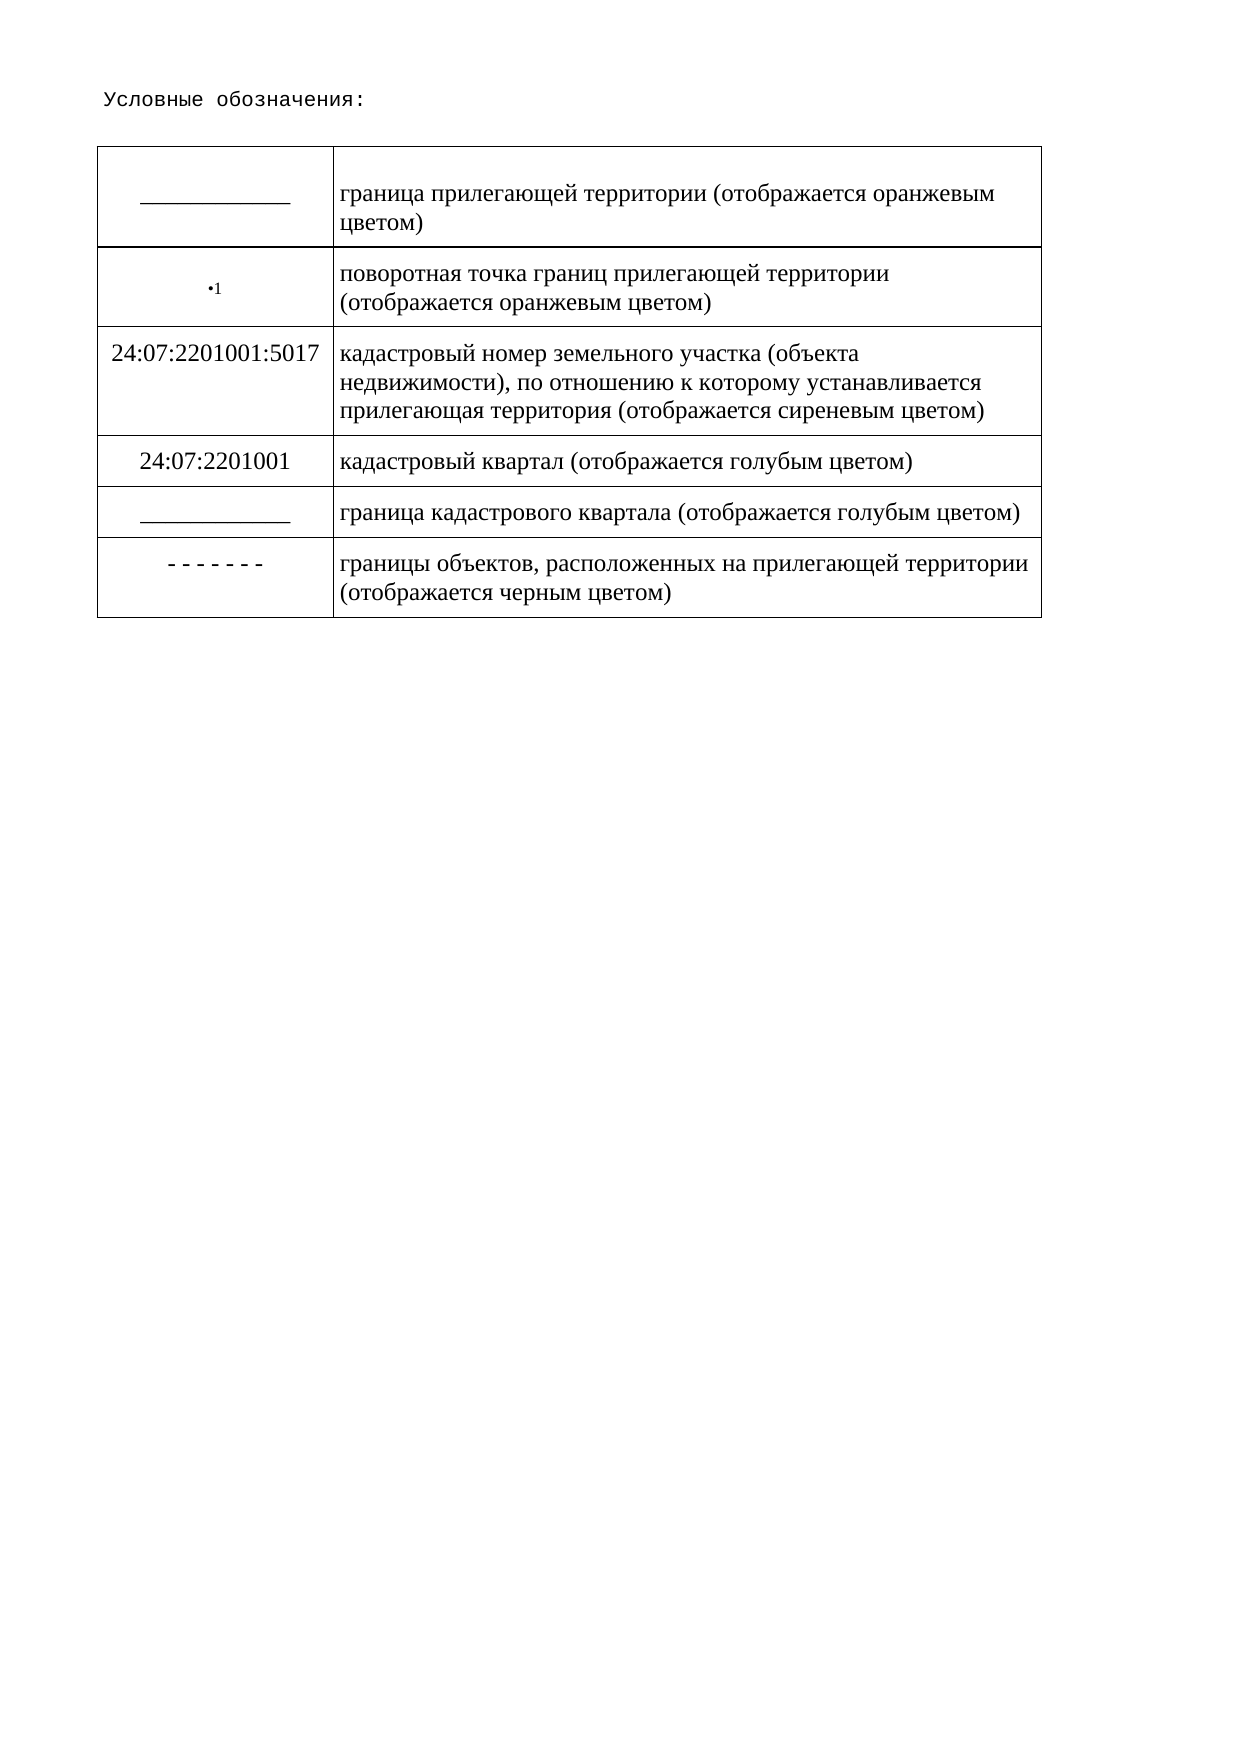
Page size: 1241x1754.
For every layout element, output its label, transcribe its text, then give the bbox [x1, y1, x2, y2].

table_cell 24:07:2201001:5017 [98, 327, 333, 435]
table_cell граница кадастрового квартала (отображается голубым цветом) [334, 487, 1041, 537]
table_cell - - - - - - - [98, 538, 333, 617]
table_cell кадастровый квартал (отображается голубым цветом) [334, 436, 1041, 486]
table_cell 24:07:2201001 [98, 436, 333, 486]
table_cell [98, 248, 333, 326]
table_header граница прилегающей территории (отображается оранжевым цветом) [334, 147, 1041, 246]
table_cell ____________ [98, 487, 333, 537]
table_cell поворотная точка границ прилегающей территории (отображается оранжевым цветом) [334, 248, 1041, 326]
table_cell кадастровый номер земельного участка (объекта недвижимости), по отношению к которому устанавливается прилегающая территория (отображается сиреневым цветом) [334, 327, 1041, 435]
text Условные обозначения: [103, 89, 1152, 112]
table_cell границы объектов, расположенных на прилегающей территории (отображается черным цветом) [334, 538, 1041, 617]
table_header ____________ [98, 147, 333, 246]
